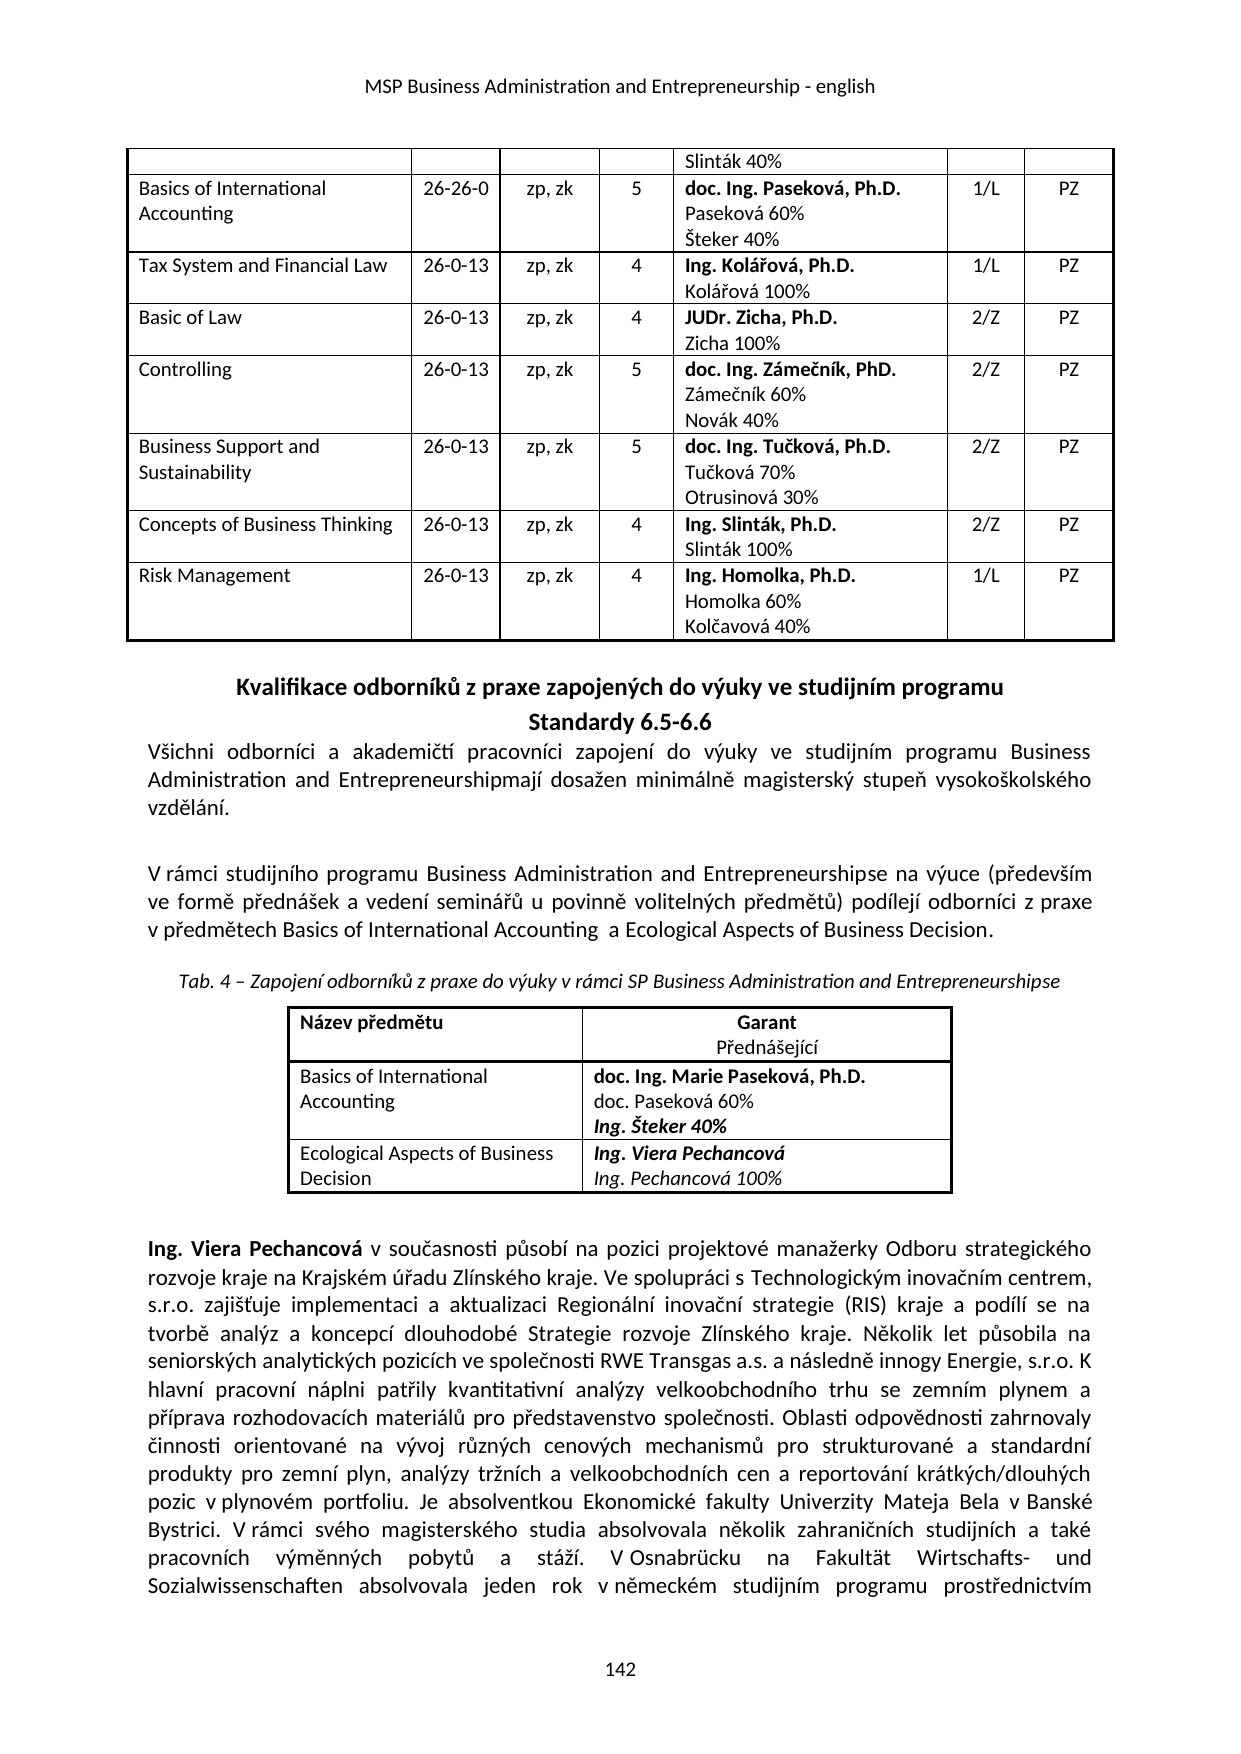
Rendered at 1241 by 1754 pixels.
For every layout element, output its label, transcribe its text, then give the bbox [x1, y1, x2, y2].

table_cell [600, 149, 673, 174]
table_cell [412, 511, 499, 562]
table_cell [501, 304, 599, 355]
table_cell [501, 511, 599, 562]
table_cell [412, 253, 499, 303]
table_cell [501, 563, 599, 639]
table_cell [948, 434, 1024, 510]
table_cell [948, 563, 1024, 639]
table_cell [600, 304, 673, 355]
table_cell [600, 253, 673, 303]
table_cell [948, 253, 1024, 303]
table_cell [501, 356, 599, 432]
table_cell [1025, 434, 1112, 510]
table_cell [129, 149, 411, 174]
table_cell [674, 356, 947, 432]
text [148, 1234, 1093, 1599]
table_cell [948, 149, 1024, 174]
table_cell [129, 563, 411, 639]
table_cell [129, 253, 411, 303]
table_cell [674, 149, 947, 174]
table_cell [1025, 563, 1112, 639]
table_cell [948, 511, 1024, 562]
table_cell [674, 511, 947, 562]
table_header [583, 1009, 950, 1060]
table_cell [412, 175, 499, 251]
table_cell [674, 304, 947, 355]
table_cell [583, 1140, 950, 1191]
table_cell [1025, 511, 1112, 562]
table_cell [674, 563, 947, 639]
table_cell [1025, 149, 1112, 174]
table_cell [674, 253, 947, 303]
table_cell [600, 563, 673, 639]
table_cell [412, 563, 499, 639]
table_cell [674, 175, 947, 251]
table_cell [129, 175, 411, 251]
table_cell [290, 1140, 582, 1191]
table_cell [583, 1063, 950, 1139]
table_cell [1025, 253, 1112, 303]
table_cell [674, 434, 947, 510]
subtitle Standardy 6.5-6.6 [148, 706, 1093, 737]
text Tab. 4 – Zapojení odborníků z praxe do výuky v rámci SP Business Administration and Entrepreneurshipse [148, 968, 1093, 993]
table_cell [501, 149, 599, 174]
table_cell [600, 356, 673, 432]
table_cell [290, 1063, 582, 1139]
subtitle Kvalifikace odborníků z praxe zapojených do výuky ve studijním programu [148, 672, 1093, 702]
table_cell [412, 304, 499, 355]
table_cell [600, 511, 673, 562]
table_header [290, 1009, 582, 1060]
text Všichni odborníci a akademičtí pracovníci zapojení do výuky ve studijním programu Business Administration and Entrepreneurshipmají dosažen minimálně magisterský stupeň vysokoškolského vzdělání. [148, 737, 1093, 821]
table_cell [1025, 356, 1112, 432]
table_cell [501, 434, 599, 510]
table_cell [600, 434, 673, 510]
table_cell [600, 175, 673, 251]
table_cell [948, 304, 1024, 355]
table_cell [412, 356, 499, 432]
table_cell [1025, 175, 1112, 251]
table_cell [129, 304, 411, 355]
text V rámci studijního programu Business Administration and Entrepreneurshipse na výuce (především ve formě přednášek a vedení seminářů u povinně volitelných předmětů) podílejí odborníci z praxe v předmětech Basics of International Accounting a Ecological Aspects of Business Decision. [148, 859, 1093, 943]
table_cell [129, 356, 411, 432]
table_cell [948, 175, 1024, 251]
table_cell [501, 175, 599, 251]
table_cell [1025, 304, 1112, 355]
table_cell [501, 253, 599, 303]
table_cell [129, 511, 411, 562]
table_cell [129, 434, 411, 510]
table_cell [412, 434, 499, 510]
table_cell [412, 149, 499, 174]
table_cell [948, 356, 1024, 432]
